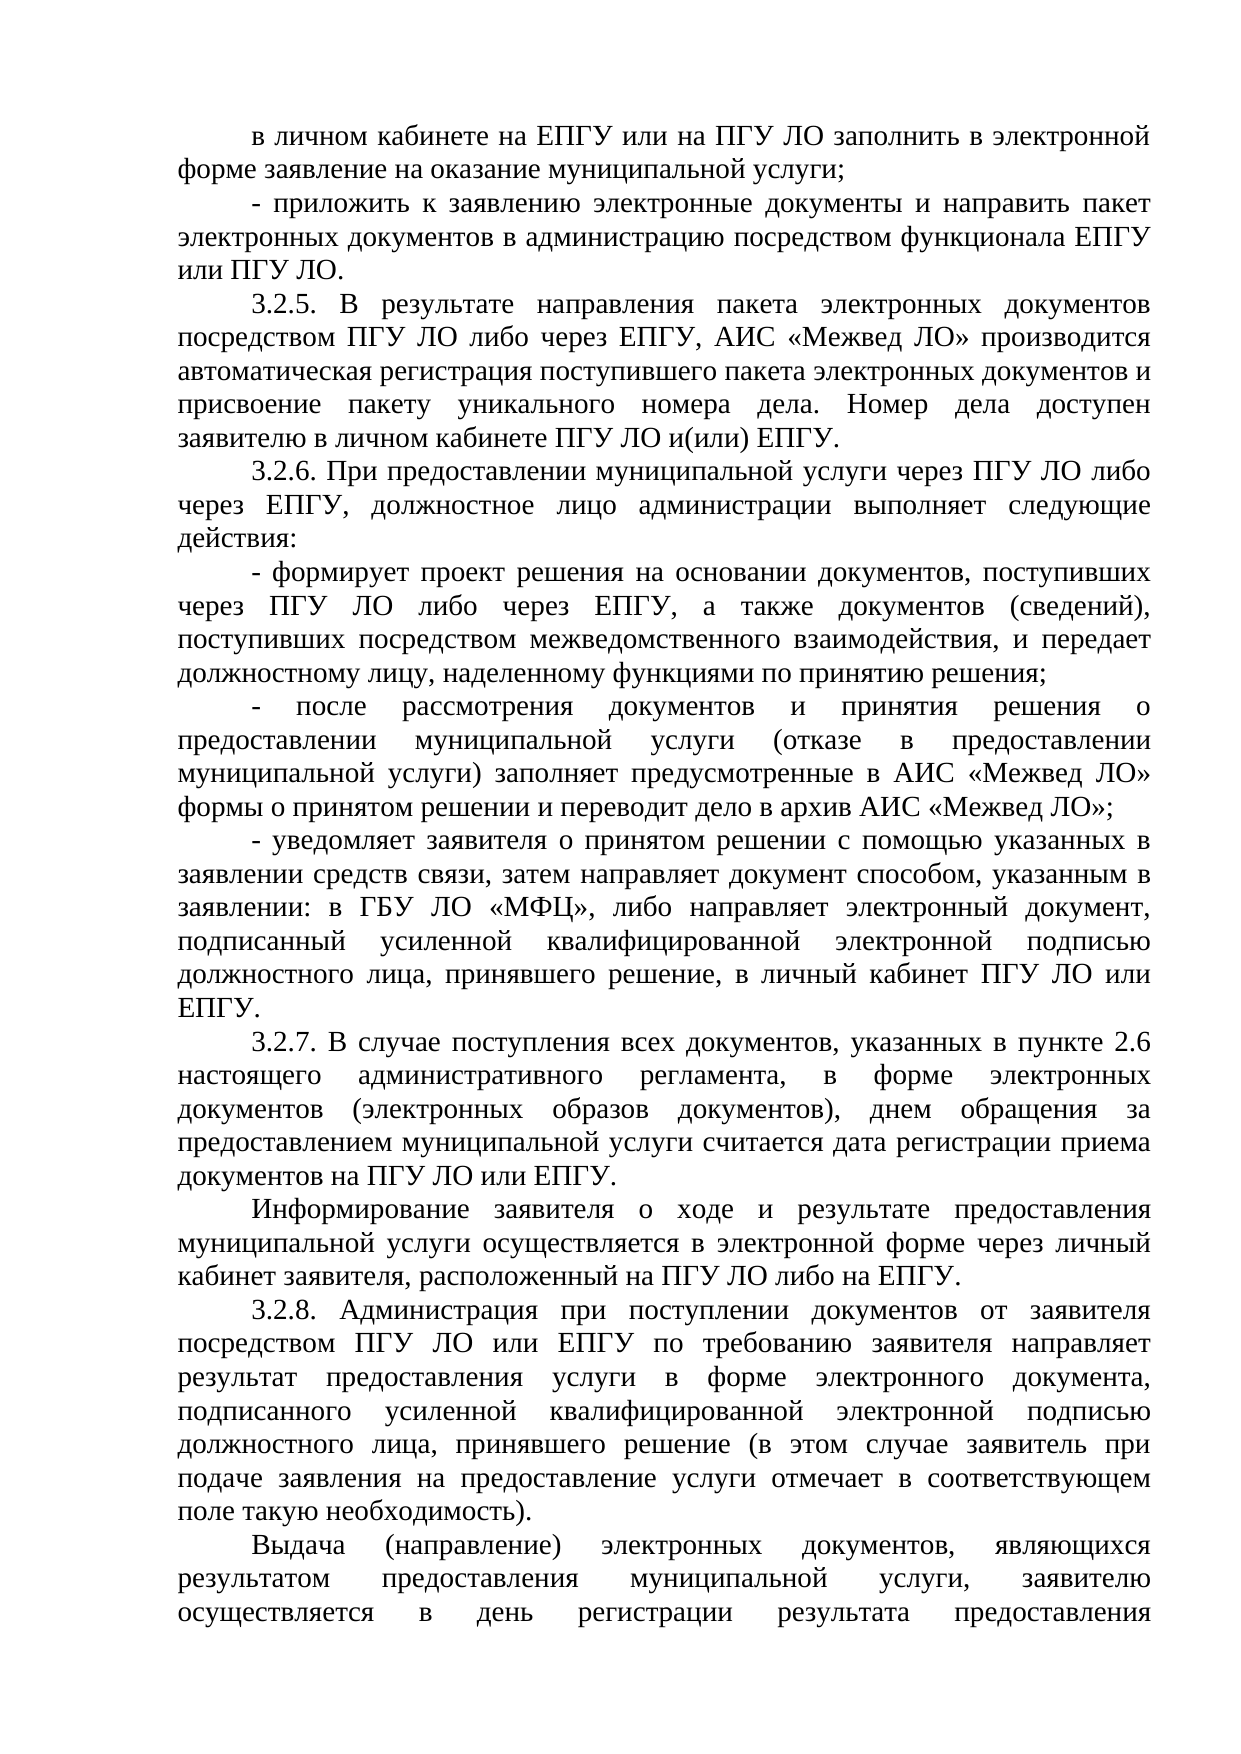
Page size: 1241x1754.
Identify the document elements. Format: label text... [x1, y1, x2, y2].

text - формирует проект решения на основании документов, поступивших через ПГУ ЛО либо через ЕПГУ, а также документов (сведений), поступивших посредством межведомственного взаимодействия, и передает должностному лицу, наделенному функциями по принятию решения; [177, 554, 1152, 688]
text 3.2.5. В результате направления пакета электронных документов посредством ПГУ ЛО либо через ЕПГУ, АИС «Межвед ЛО» производится автоматическая регистрация поступившего пакета электронных документов и присвоение пакету уникального номера дела. Номер дела доступен заявителю в личном кабинете ПГУ ЛО и(или) ЕПГУ. [177, 286, 1152, 453]
text - после рассмотрения документов и принятия решения о предоставлении муниципальной услуги (отказе в предоставлении муниципальной услуги) заполняет предусмотренные в АИС «Межвед ЛО» формы о принятом решении и переводит дело в архив АИС «Межвед ЛО»; [177, 688, 1152, 822]
text Информирование заявителя о ходе и результате предоставления муниципальной услуги осуществляется в электронной форме через личный кабинет заявителя, расположенный на ПГУ ЛО либо на ЕПГУ. [177, 1191, 1152, 1292]
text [177, 1527, 1152, 1627]
text - уведомляет заявителя о принятом решении с помощью указанных в заявлении средств связи, затем направляет документ способом, указанным в заявлении: в ГБУ ЛО «МФЦ», либо направляет электронный документ, подписанный усиленной квалифицированной электронной подписью должностного лица, принявшего решение, в личный кабинет ПГУ ЛО или ЕПГУ. [177, 822, 1152, 1024]
text 3.2.7. В случае поступления всех документов, указанных в пункте 2.6 настоящего административного регламента, в форме электронных документов (электронных образов документов), днем обращения за предоставлением муниципальной услуги считается дата регистрации приема документов на ПГУ ЛО или ЕПГУ. [177, 1024, 1152, 1191]
text 3.2.8. Администрация при поступлении документов от заявителя посредством ПГУ ЛО или ЕПГУ по требованию заявителя направляет результат предоставления услуги в форме электронного документа, подписанного усиленной квалифицированной электронной подписью должностного лица, принявшего решение (в этом случае заявитель при подаче заявления на предоставление услуги отмечает в соответствующем поле такую необходимость). [177, 1292, 1152, 1527]
text - приложить к заявлению электронные документы и направить пакет электронных документов в администрацию посредством функционала ЕПГУ или ПГУ ЛО. [177, 185, 1152, 286]
text 3.2.6. При предоставлении муниципальной услуги через ПГУ ЛО либо через ЕПГУ, должностное лицо администрации выполняет следующие действия: [177, 453, 1152, 554]
text в личном кабинете на ЕПГУ или на ПГУ ЛО заполнить в электронной форме заявление на оказание муниципальной услуги; [177, 118, 1152, 185]
